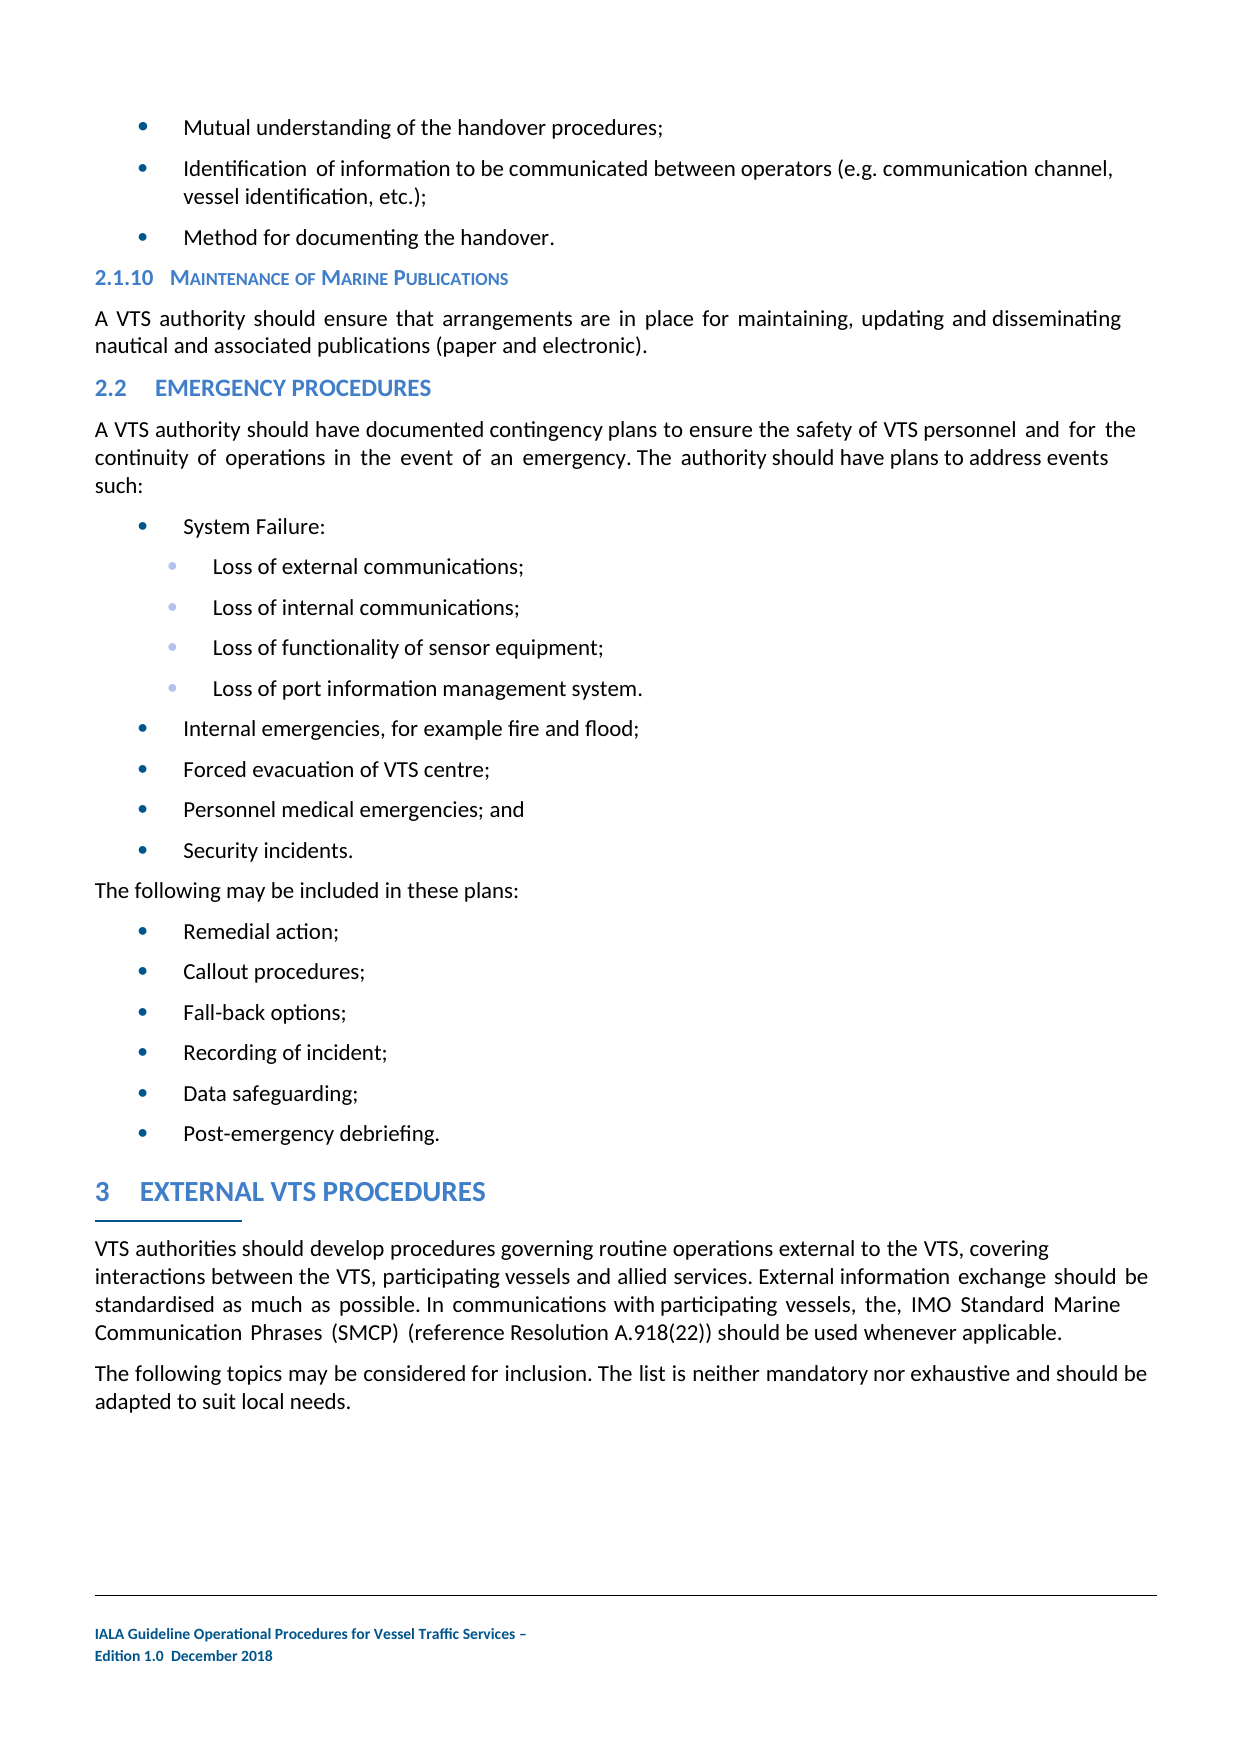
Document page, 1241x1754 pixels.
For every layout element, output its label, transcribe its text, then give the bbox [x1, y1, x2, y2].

text The following topics may be considered for inclusion. The list is neither mandatory nor exhaustive and should be adapted to suit local needs. [94, 1359, 1157, 1415]
text Fall-back options; [139, 998, 1157, 1026]
text A VTS authority should have documented contingency plans to ensure the safety of VTS personnel and for the continuity of operations in the event of an emergency. The authority should have plans to address events such: [94, 415, 1157, 499]
text System Failure: [139, 512, 1157, 540]
text Security incidents. [139, 836, 1157, 864]
text Mutual understanding of the handover procedures; [139, 113, 1157, 142]
text A VTS authority should ensure that arrangements are in place for maintaining, updating and disseminating nautical and associated publications (paper and electronic). [94, 304, 1157, 360]
text Post-emergency debriefing. [139, 1119, 1157, 1148]
text The following may be included in these plans: [94, 876, 1157, 904]
text Identification of information to be communicated between operators (e.g. communication channel, vessel identification, etc.); [139, 154, 1157, 210]
text VTS authorities should develop procedures governing routine operations external to the VTS, covering interactions between the VTS, participating vessels and allied services. External information exchange should be standardised as much as possible. In communications with participating vessels, the, IMO Standard Marine Communication Phrases (SMCP) (reference Resolution A.918(22)) should be used whenever applicable. [94, 1234, 1157, 1346]
text Forced evacuation of VTS centre; [139, 755, 1157, 783]
text Callout procedures; [139, 957, 1157, 986]
text Data safeguarding; [139, 1079, 1157, 1107]
text Recording of incident; [139, 1038, 1157, 1067]
subtitle Emergency Procedures [94, 372, 1084, 403]
text Loss of functionality of sensor equipment; [168, 633, 1157, 661]
text Loss of external communications; [168, 552, 1157, 580]
subtitle Maintenance of Marine Publications [94, 263, 1157, 291]
text Remedial action; [139, 917, 1157, 945]
text Loss of internal communications; [168, 593, 1157, 621]
text Loss of port information management system. [168, 674, 1157, 702]
text Personnel medical emergencies; and [139, 795, 1157, 823]
text Internal emergencies, for example fire and flood; [139, 714, 1157, 742]
text Method for documenting the handover. [139, 223, 1157, 251]
subtitle External VTS Procedures [94, 1173, 1157, 1208]
